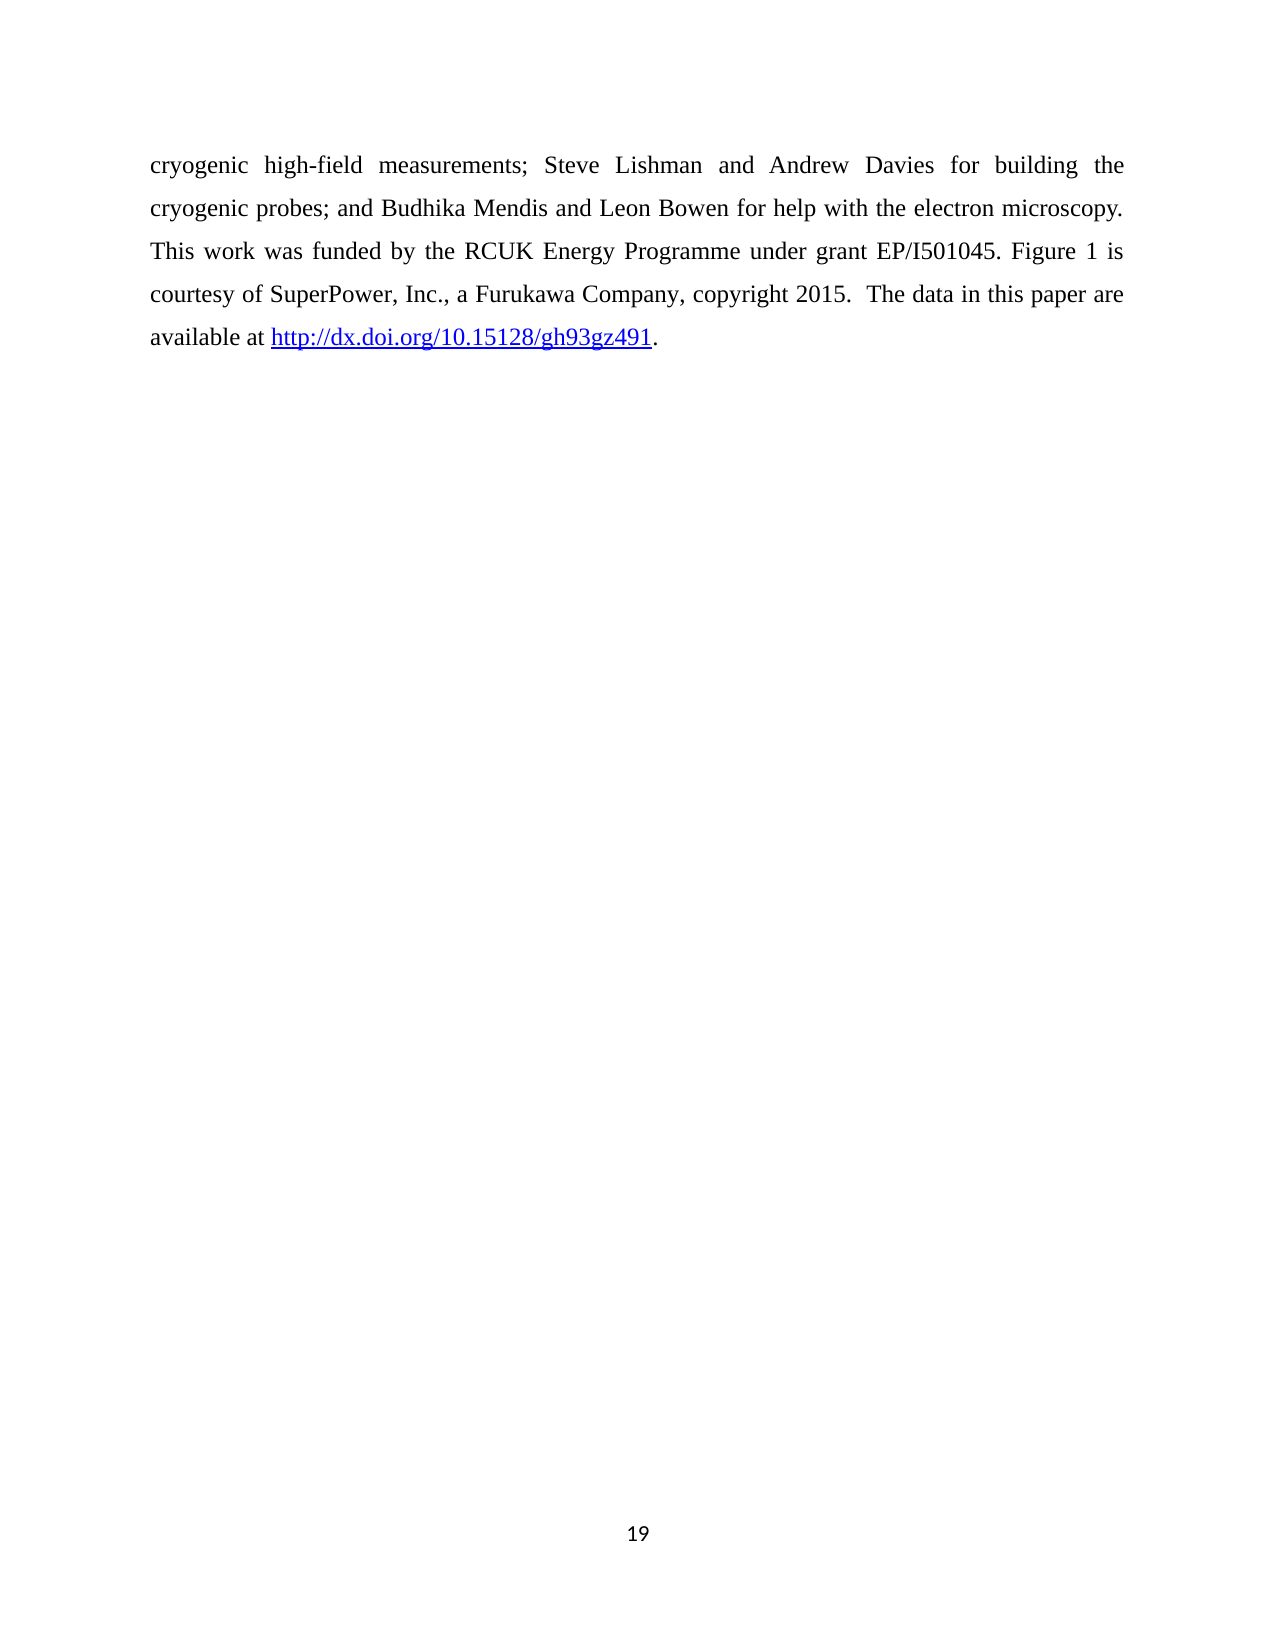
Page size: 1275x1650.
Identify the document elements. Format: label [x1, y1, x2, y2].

text [150, 150, 1125, 351]
